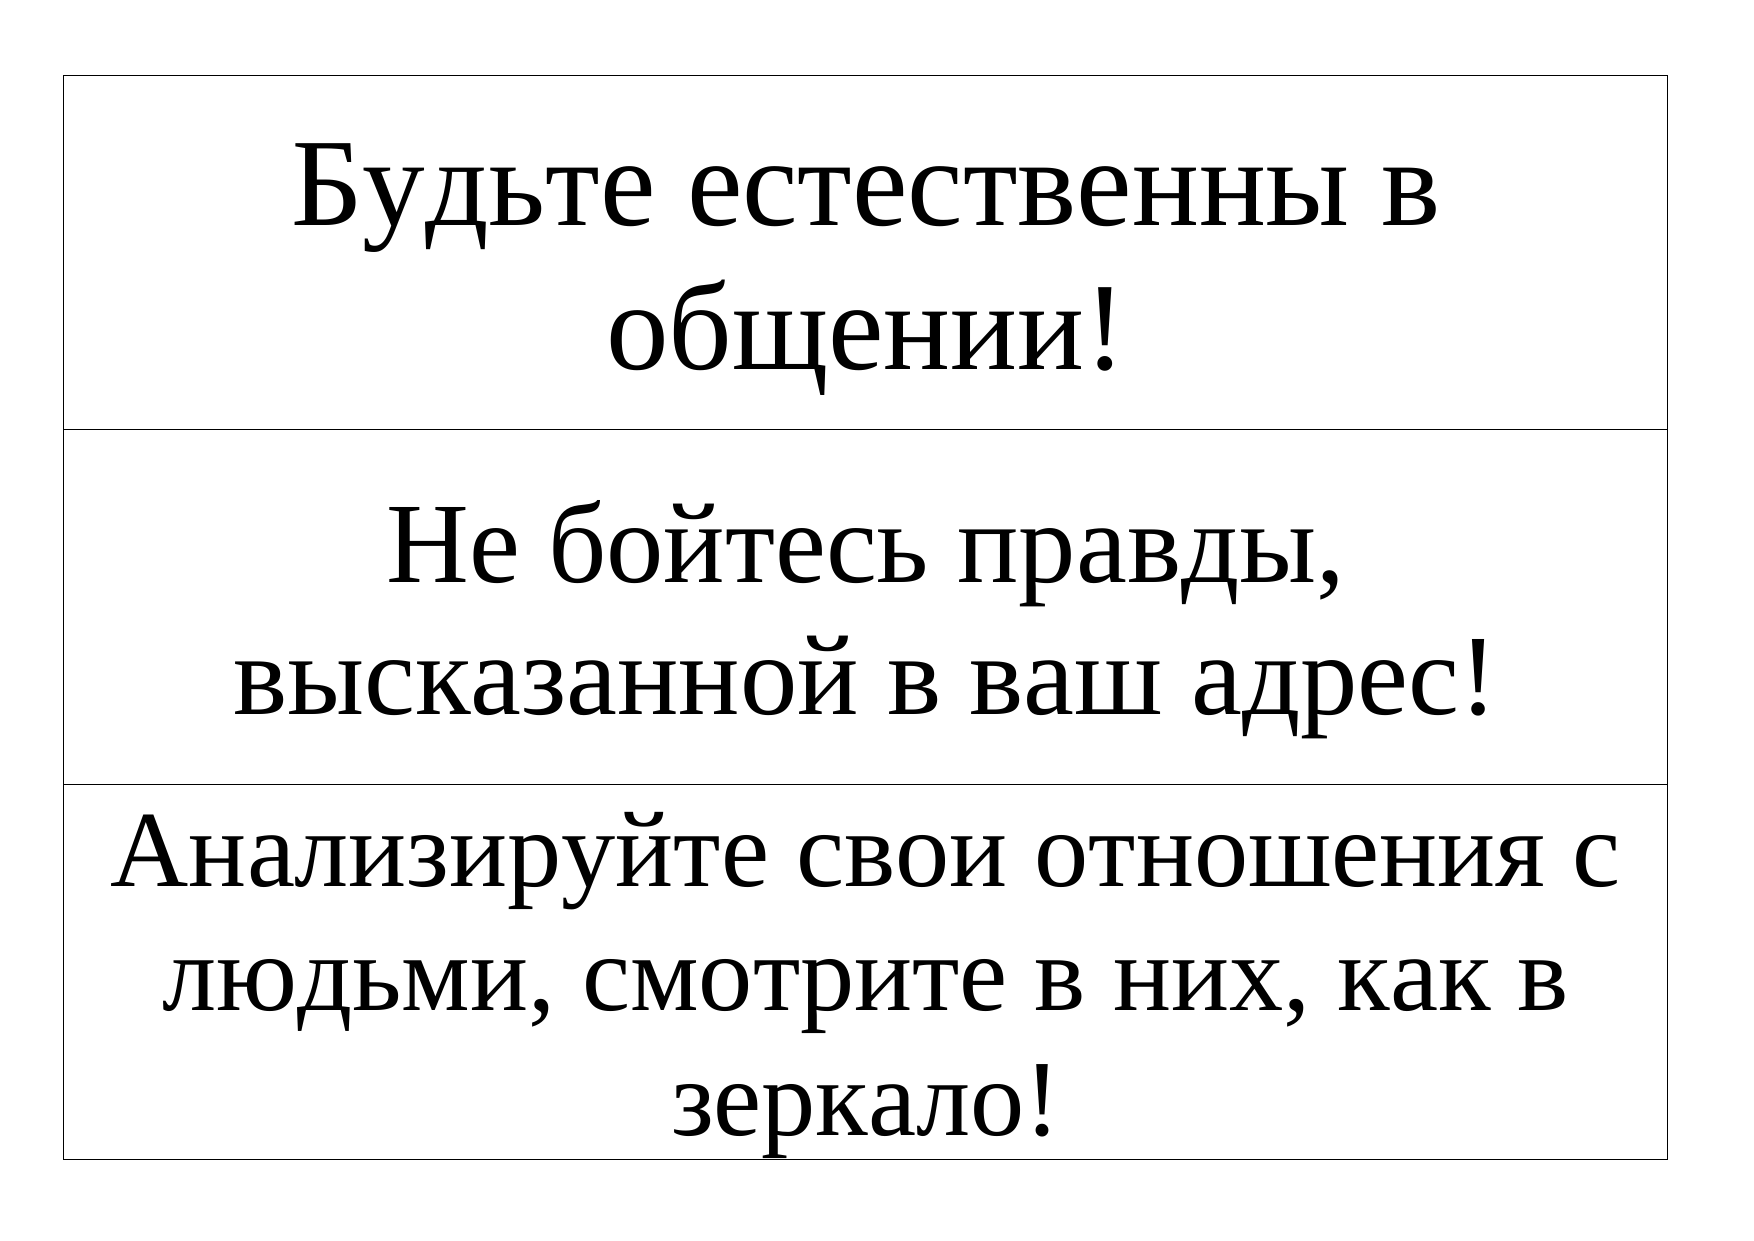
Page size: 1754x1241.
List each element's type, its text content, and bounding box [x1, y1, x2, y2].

table_cell Не бойтесь правды, высказанной в ваш адрес! [64, 430, 1667, 784]
table_cell Анализируйте свои отношения с людьми, смотрите в них, как в зеркало! [64, 785, 1667, 1158]
table_cell Будьте естественны в общении! [64, 76, 1667, 429]
